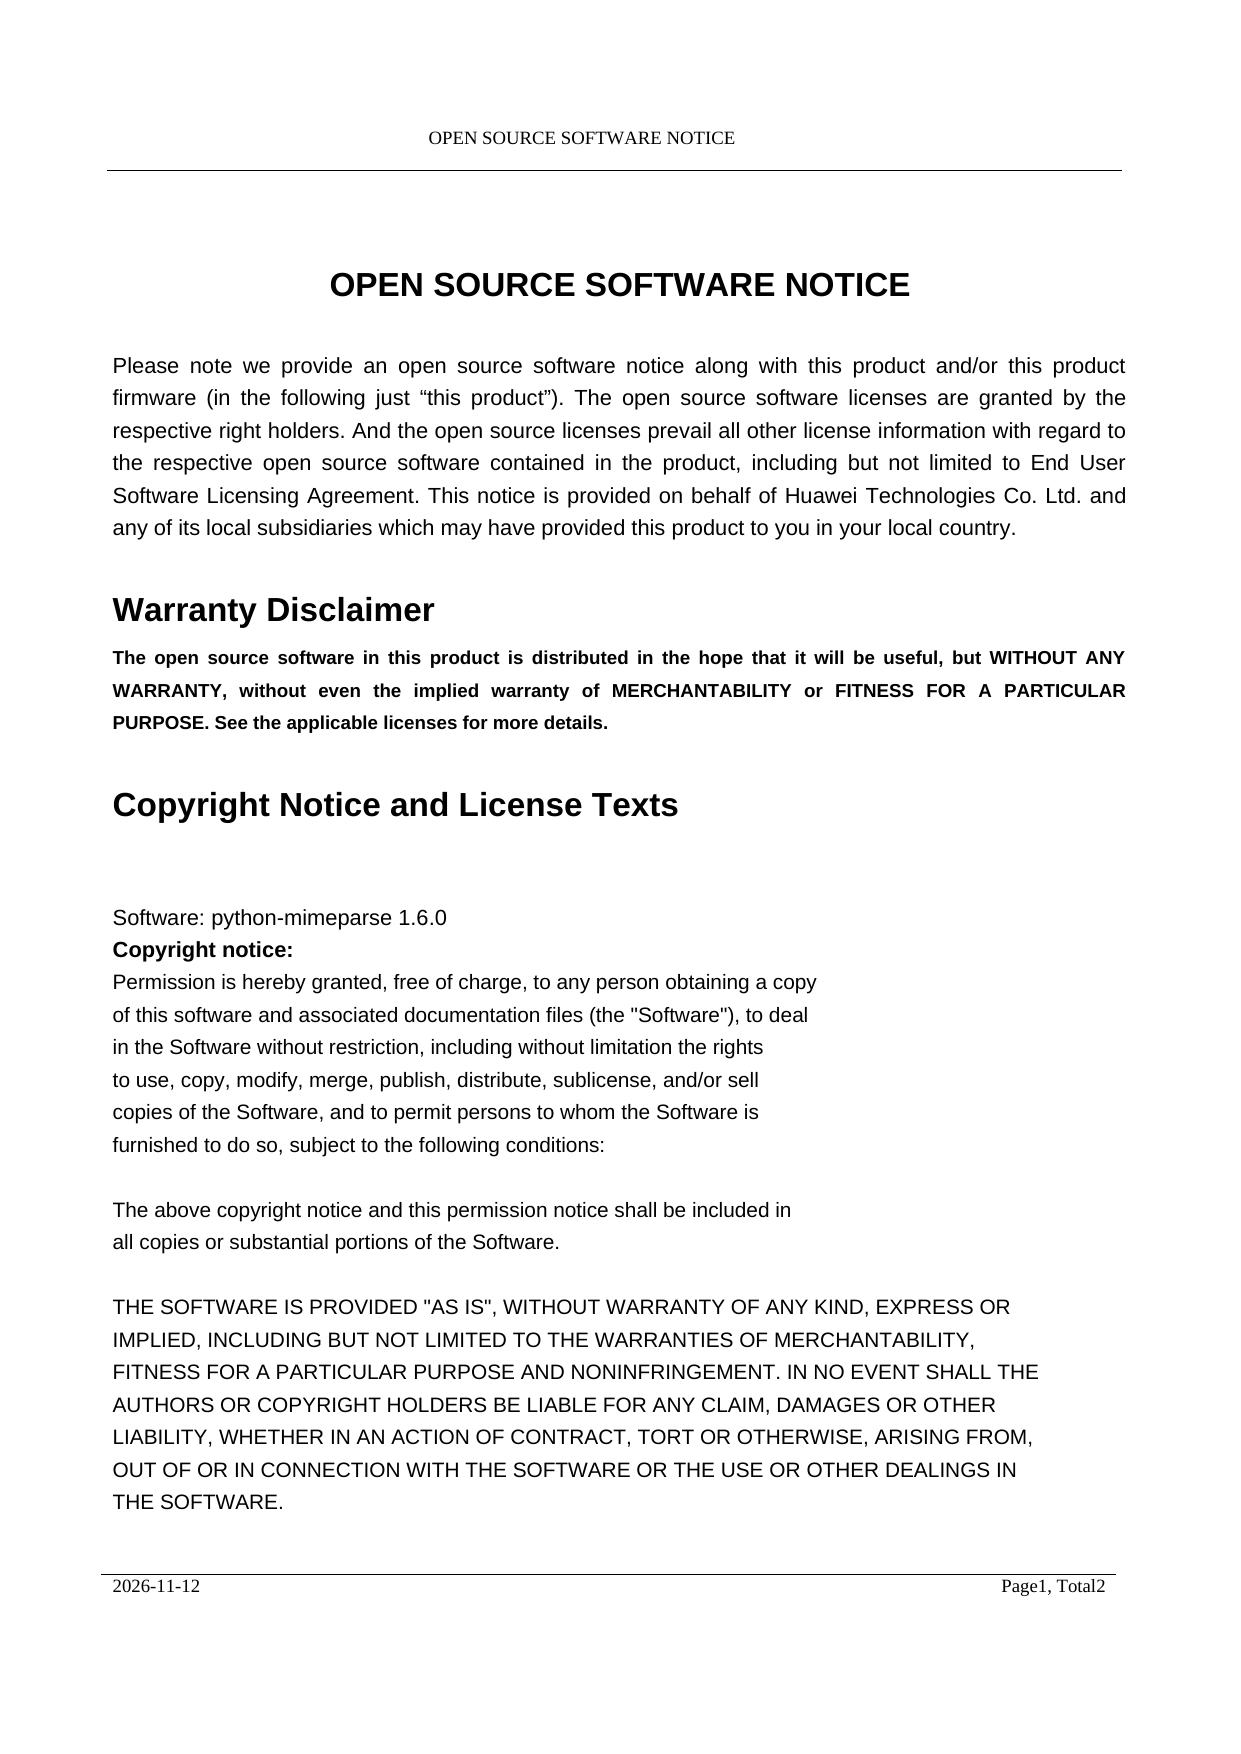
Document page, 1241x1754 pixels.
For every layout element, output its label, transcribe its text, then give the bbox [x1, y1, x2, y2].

text copies of the Software, and to permit persons to whom the Software is [112, 1096, 1128, 1128]
text THE SOFTWARE. [112, 1486, 1128, 1518]
text FITNESS FOR A PARTICULAR PURPOSE AND NONINFRINGEMENT. IN NO EVENT SHALL THE [112, 1356, 1128, 1388]
text in the Software without restriction, including without limitation the rights [112, 1031, 1128, 1063]
text Please note we provide an open source software notice along with this product and/or this product firmware (in the following just “this product”). The open source software licenses are granted by the respective right holders. And the open source licenses prevail all other license information with regard to the respective open source software contained in the product, including but not limited to End User Software Licensing Agreement. This notice is provided on behalf of Huawei Technologies Co. Ltd. and any of its local subsidiaries which may have provided this product to you in your local country. [112, 349, 1128, 544]
text furnished to do so, subject to the following conditions: [112, 1128, 1128, 1161]
text IMPLIED, INCLUDING BUT NOT LIMITED TO THE WARRANTIES OF MERCHANTABILITY, [112, 1323, 1128, 1356]
text AUTHORS OR COPYRIGHT HOLDERS BE LIABLE FOR ANY CLAIM, DAMAGES OR OTHER [112, 1388, 1128, 1421]
text The above copyright notice and this permission notice shall be included in [112, 1193, 1128, 1226]
text THE SOFTWARE IS PROVIDED "AS IS", WITHOUT WARRANTY OF ANY KIND, EXPRESS OR [112, 1291, 1128, 1323]
text The open source software in this product is distributed in the hope that it will be useful, but WITHOUT ANY WARRANTY, without even the implied warranty of MERCHANTABILITY or FITNESS FOR A PARTICULAR PURPOSE. See the applicable licenses for more details. [112, 641, 1128, 739]
text Copyright notice: [112, 933, 1128, 966]
text OUT OF OR IN CONNECTION WITH THE SOFTWARE OR THE USE OR OTHER DEALINGS IN [112, 1453, 1128, 1486]
text LIABILITY, WHETHER IN AN ACTION OF CONTRACT, TORT OR OTHERWISE, ARISING FROM, [112, 1421, 1128, 1453]
text OPEN SOURCE SOFTWARE NOTICE [112, 251, 1128, 316]
text Copyright Notice and License Texts [112, 771, 1128, 836]
text Software: python-mimeparse 1.6.0 [112, 901, 1128, 933]
text of this software and associated documentation files (the "Software"), to deal [112, 998, 1128, 1031]
text Warranty Disclaimer [112, 576, 1128, 641]
text Permission is hereby granted, free of charge, to any person obtaining a copy [112, 966, 1128, 998]
text all copies or substantial portions of the Software. [112, 1226, 1128, 1258]
text to use, copy, modify, merge, publish, distribute, sublicense, and/or sell [112, 1063, 1128, 1096]
